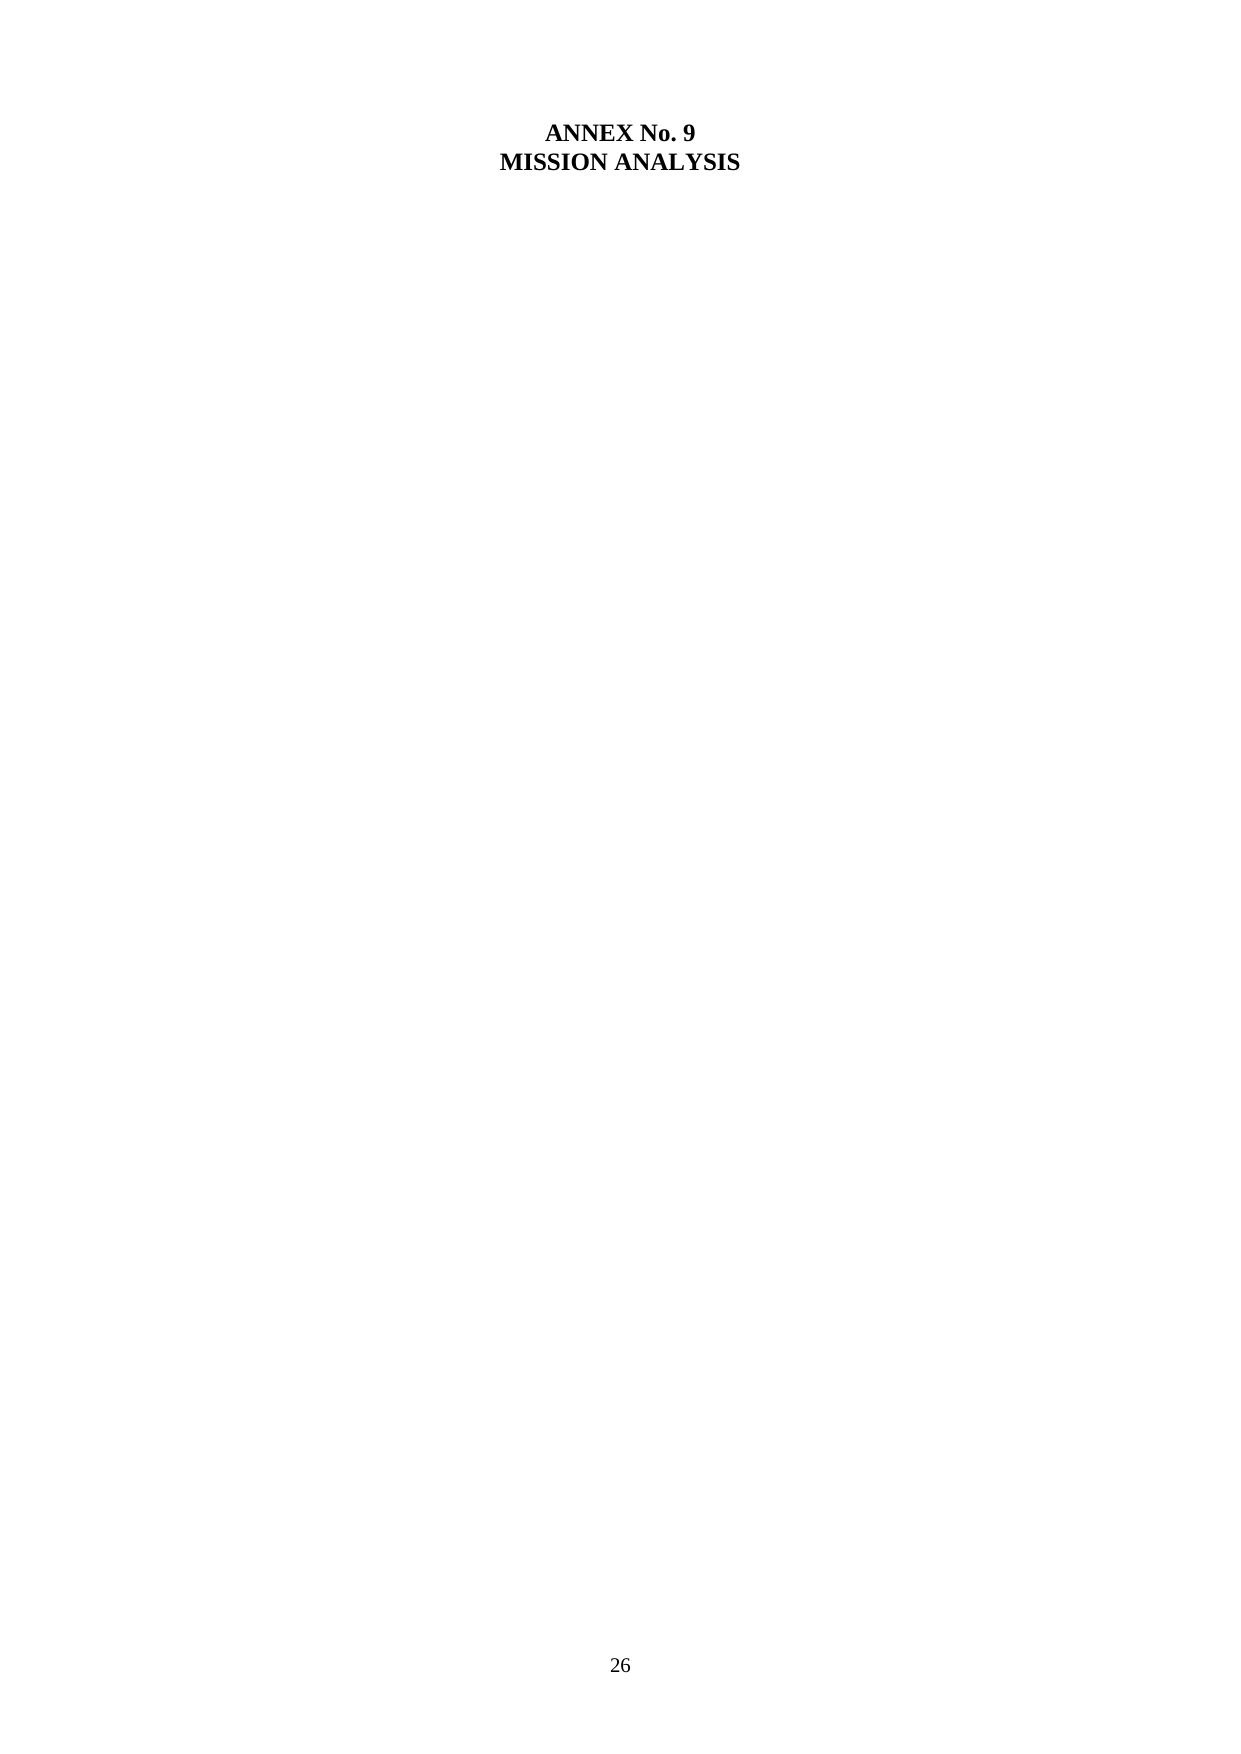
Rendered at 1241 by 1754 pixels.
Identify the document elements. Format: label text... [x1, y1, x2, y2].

list MISSION ANALYSIS [148, 147, 1092, 176]
text ANNEX No. 9 [148, 118, 1092, 147]
